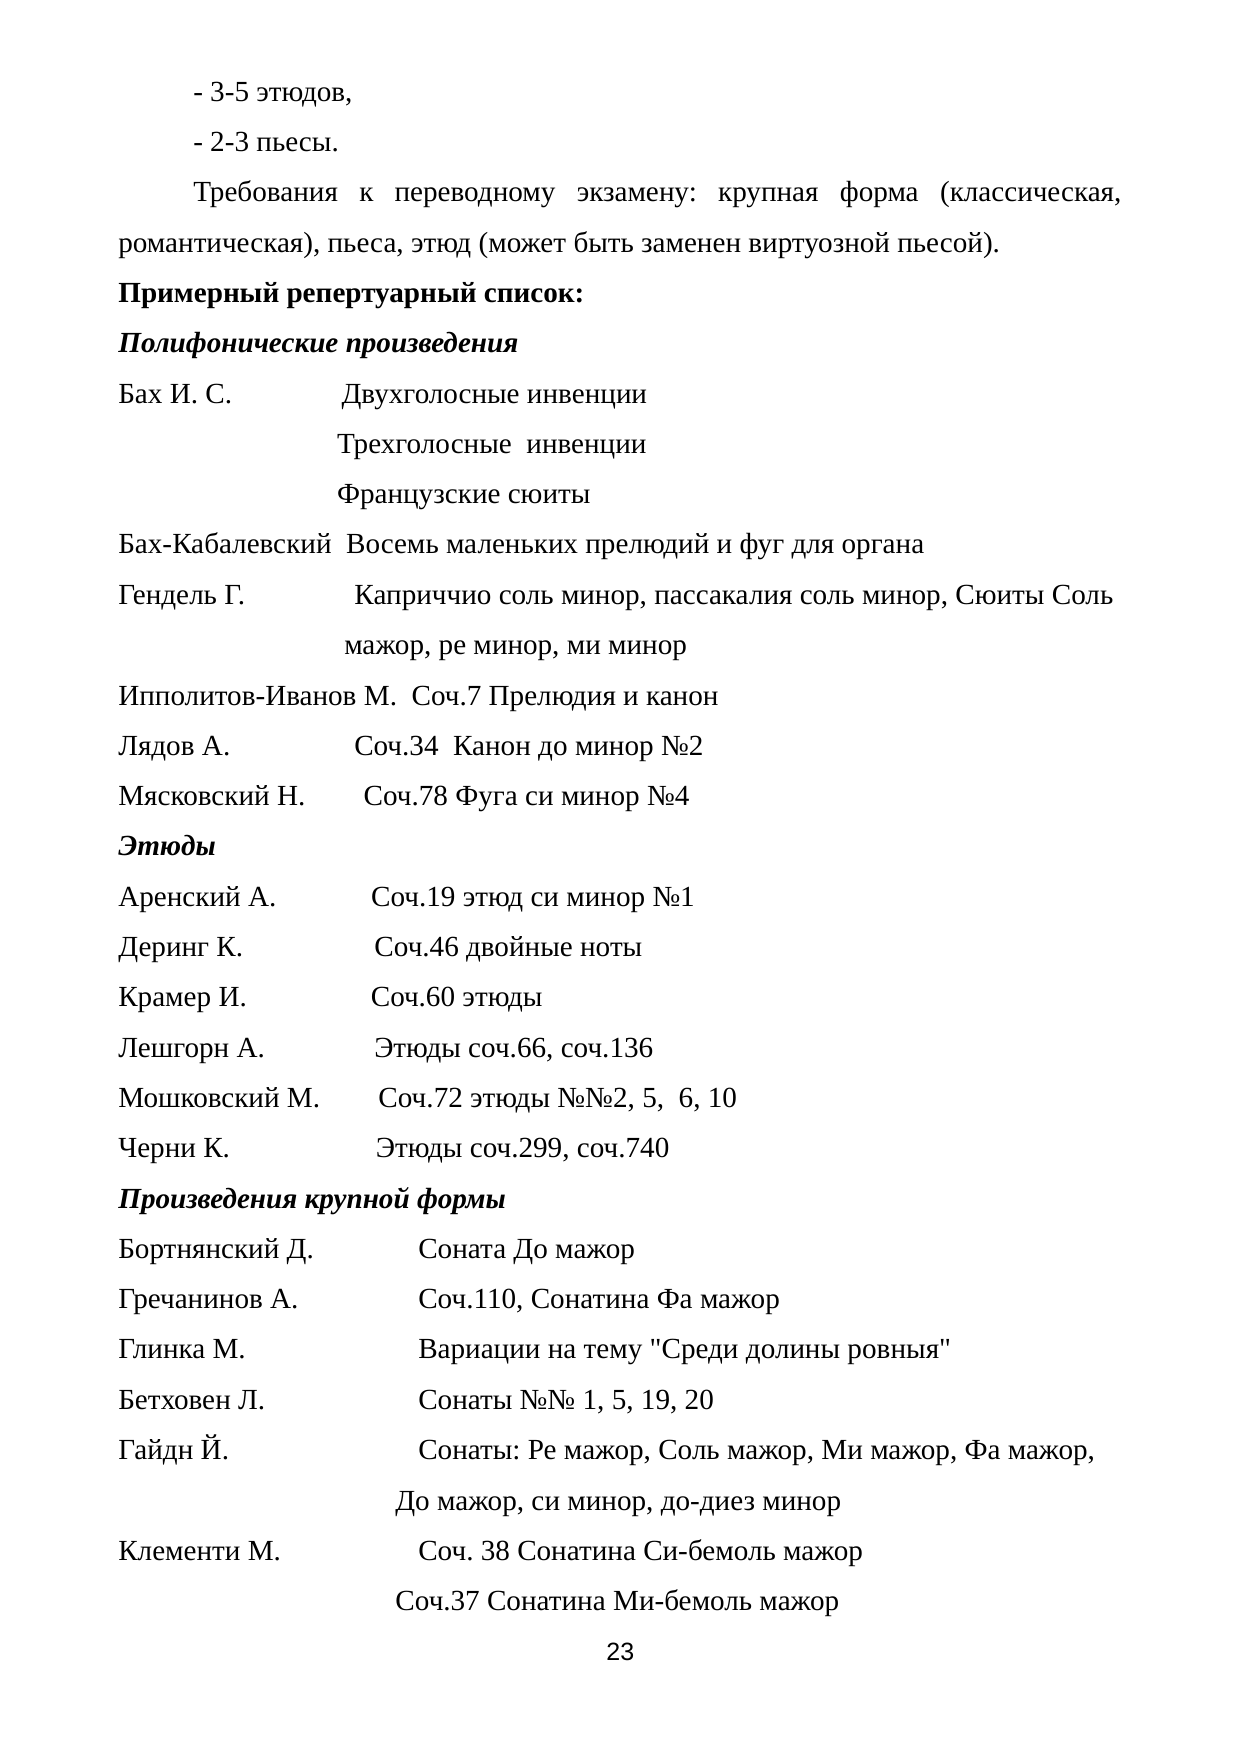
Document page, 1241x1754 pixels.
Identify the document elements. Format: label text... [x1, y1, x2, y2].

text Этюды [118, 828, 1122, 862]
text Требования к переводному экзамену: крупная форма (классическая, романтическая), пьеса, этюд (может быть заменен виртуозной пьесой). [118, 174, 1122, 258]
text Бетховен Л. Сонаты №№ 1, 5, 19, 20 [118, 1382, 1122, 1416]
text Глинка М. Вариации на тему "Среди долины ровныя" [118, 1332, 1122, 1365]
text Французские сюиты [118, 476, 1122, 510]
text Деринг К. Соч.46 двойные ноты [118, 929, 1122, 963]
text Примерный репертуарный список: [118, 275, 1122, 309]
text Мясковский Н. Соч.78 Фуга си минор №4 [118, 778, 1122, 812]
text Полифонические произведения [118, 325, 1122, 359]
text Аренский А. Соч.19 этюд си минор №1 [118, 879, 1122, 912]
text мажор, ре минор, ми минор [118, 627, 1122, 661]
text Бах И. С. Двухголосные инвенции [118, 376, 1122, 409]
text Крамер И. Соч.60 этюды [118, 979, 1122, 1013]
text Гендель Г. Каприччио соль минор, пассакалия соль минор, Сюиты Соль [118, 577, 1122, 611]
text Трехголосные инвенции [118, 426, 1122, 459]
text До мажор, си минор, до-диез минор [118, 1483, 1122, 1516]
text Гайдн Й. Сонаты: Ре мажор, Соль мажор, Ми мажор, Фа мажор, [118, 1432, 1122, 1466]
text Произведения крупной формы [118, 1181, 1122, 1214]
text Бортнянский Д. Соната До мажор [118, 1231, 1122, 1264]
text Черни К. Этюды соч.299, соч.740 [118, 1130, 1122, 1164]
text Ипполитов-Иванов М. Соч.7 Прелюдия и канон [118, 678, 1122, 711]
text Бах-Кабалевский Восемь маленьких прелюдий и фуг для органа [118, 527, 1122, 560]
text Соч.37 Сонатина Ми-бемоль мажор [118, 1583, 1122, 1617]
text Лешгорн А. Этюды соч.66, соч.136 [118, 1030, 1122, 1063]
text Гречанинов А. Соч.110, Сонатина Фа мажор [118, 1281, 1122, 1315]
text - 2-3 пьесы. [118, 124, 1122, 158]
text - 3-5 этюдов, [118, 74, 1122, 107]
text Лядов А. Соч.34 Канон до минор №2 [118, 728, 1122, 761]
text Мошковский М. Соч.72 этюды №№2, 5, 6, 10 [118, 1080, 1122, 1114]
text Клементи М. Соч. 38 Сонатина Си-бемоль мажор [118, 1533, 1122, 1566]
